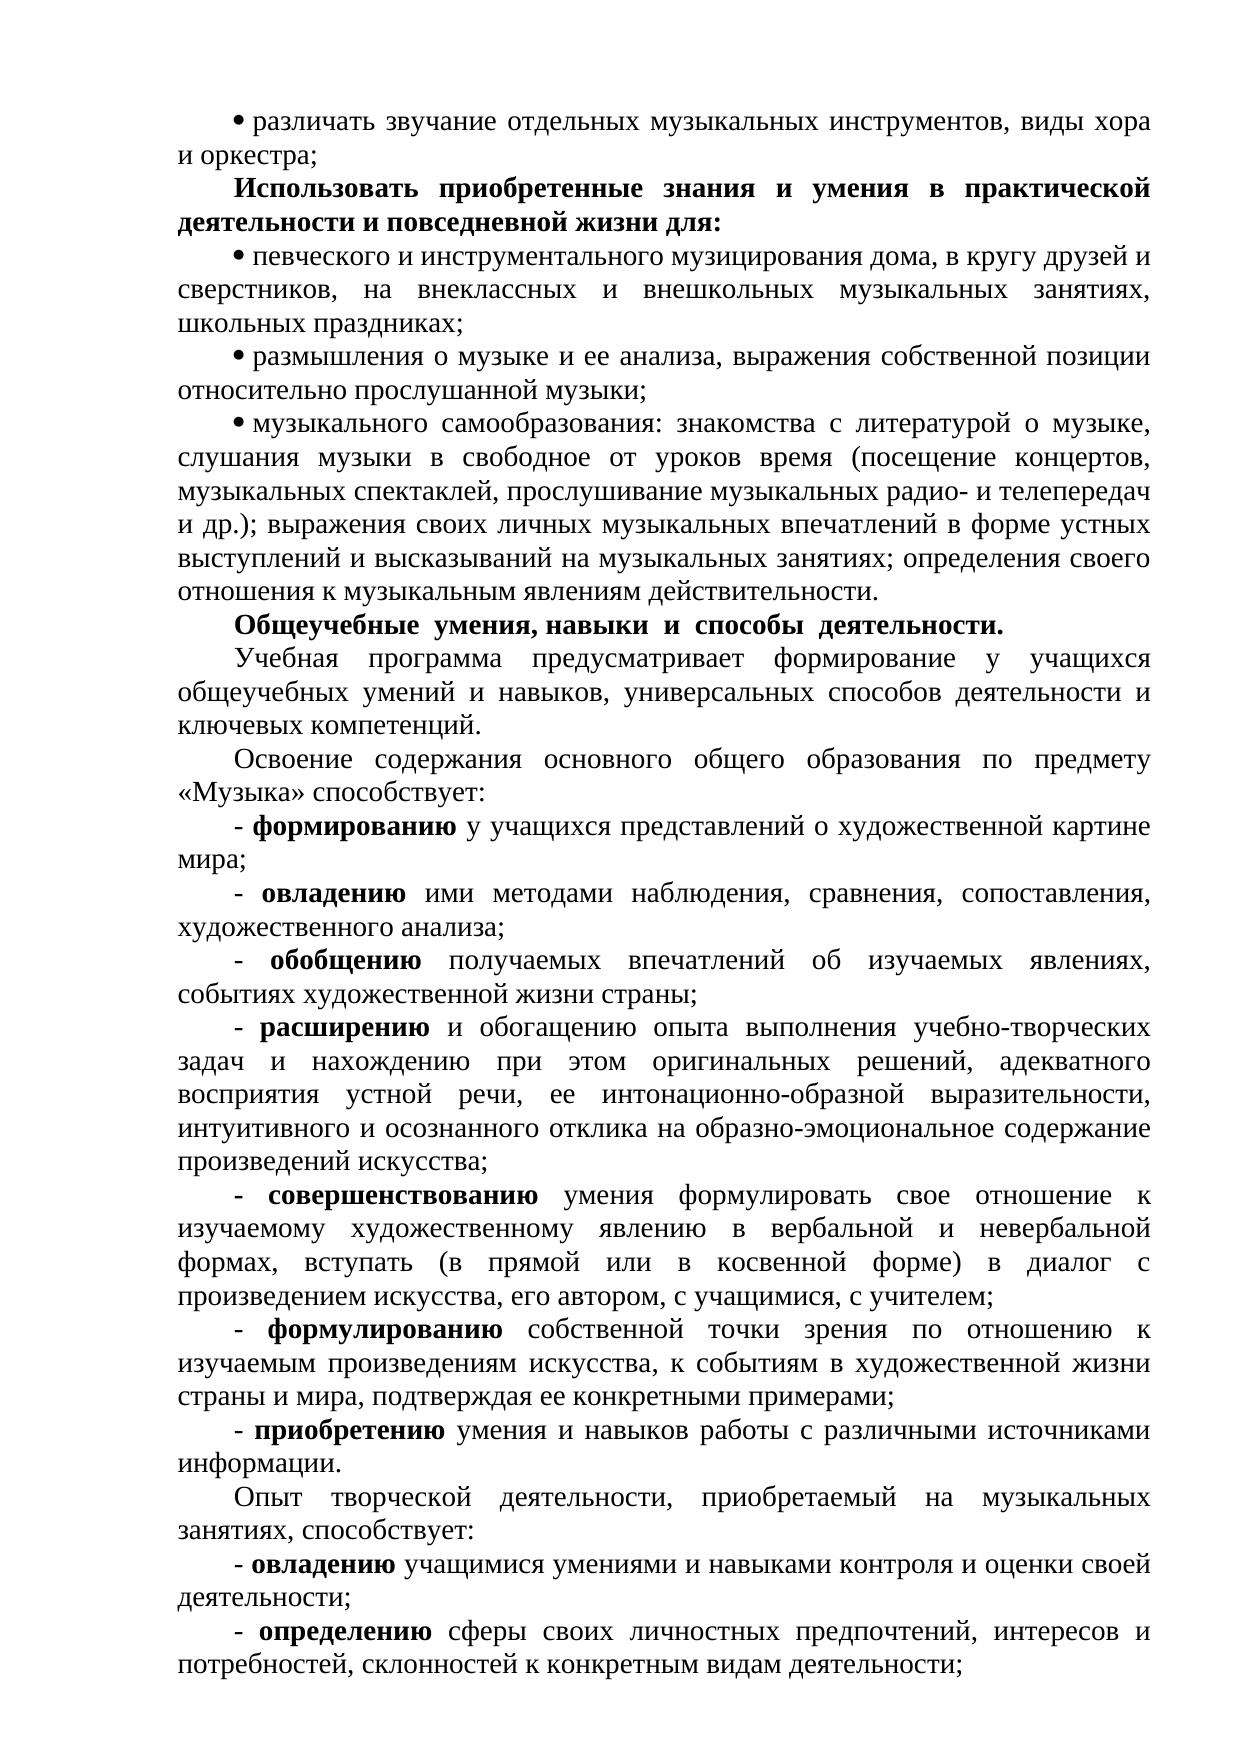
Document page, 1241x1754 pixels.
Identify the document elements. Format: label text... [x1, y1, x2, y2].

text - овладению учащимися умениями и навыками контроля и оценки своей деятельности; [177, 1546, 1152, 1613]
text - приобретению умения и навыков работы с различными источниками информации. [177, 1412, 1152, 1479]
text - расширению и обогащению опыта выполнения учебно-творческих задач и нахождению при этом оригинальных решений, адекватного восприятия устной речи, ее интонационно-образной выразительности, интуитивного и осознанного отклика на образно-эмоциональное содержание произведений искусства; [177, 1009, 1152, 1177]
text Освоение содержания основного общего образования по предмету «Музыка» способствует: [177, 741, 1152, 808]
list различать звучание отдельных музыкальных инструментов, виды хора и оркестра; [177, 103, 1152, 171]
text - обобщению получаемых впечатлений об изучаемых явлениях, событиях художественной жизни страны; [177, 942, 1152, 1009]
text Использовать приобретенные знания и умения в практической деятельности и повседневной жизни для: [177, 171, 1152, 238]
text - определению сферы своих личностных предпочтений, интересов и потребностей, склонностей к конкретным видам деятельности; [177, 1613, 1152, 1680]
text Учебная программа предусматривает формирование у учащихся общеучебных умений и навыков, универсальных способов деятельности и ключевых компетенций. [177, 640, 1152, 741]
text - формулированию собственной точки зрения по отношению к изучаемым произведениям искусства, к событиям в художественной жизни страны и мира, подтверждая ее конкретными примерами; [177, 1311, 1152, 1412]
text - овладению ими методами наблюдения, сравнения, сопоставления, художественного анализа; [177, 875, 1152, 942]
list певческого и инструментального музицирования дома, в кругу друзей и сверстников, на внеклассных и внешкольных музыкальных занятиях, школьных праздниках; [177, 238, 1152, 338]
text Опыт творческой деятельности, приобретаемый на музыкальных занятиях, способствует: [177, 1479, 1152, 1546]
text - совершенствованию умения формулировать свое отношение к изучаемому художественному явлению в вербальной и невербальной формах, вступать (в прямой или в косвенной форме) в диалог с произведением искусства, его автором, с учащимися, с учителем; [177, 1177, 1152, 1311]
text Общеучебные умения, навыки и способы деятельности. [177, 607, 1152, 640]
text - формированию у учащихся представлений о художественной картине мира; [177, 808, 1152, 875]
list музыкального самообразования: знакомства с литературой о музыке, слушания музыки в свободное от уроков время (посещение концертов, музыкальных спектаклей, прослушивание музыкальных радио- и телепередач и др.); выражения своих личных музыкальных впечатлений в форме устных выступлений и высказываний на музыкальных занятиях; определения своего отношения к музыкальным явлениям действительности. [177, 406, 1152, 607]
list размышления о музыке и ее анализа, выражения собственной позиции относительно прослушанной музыки; [177, 338, 1152, 406]
